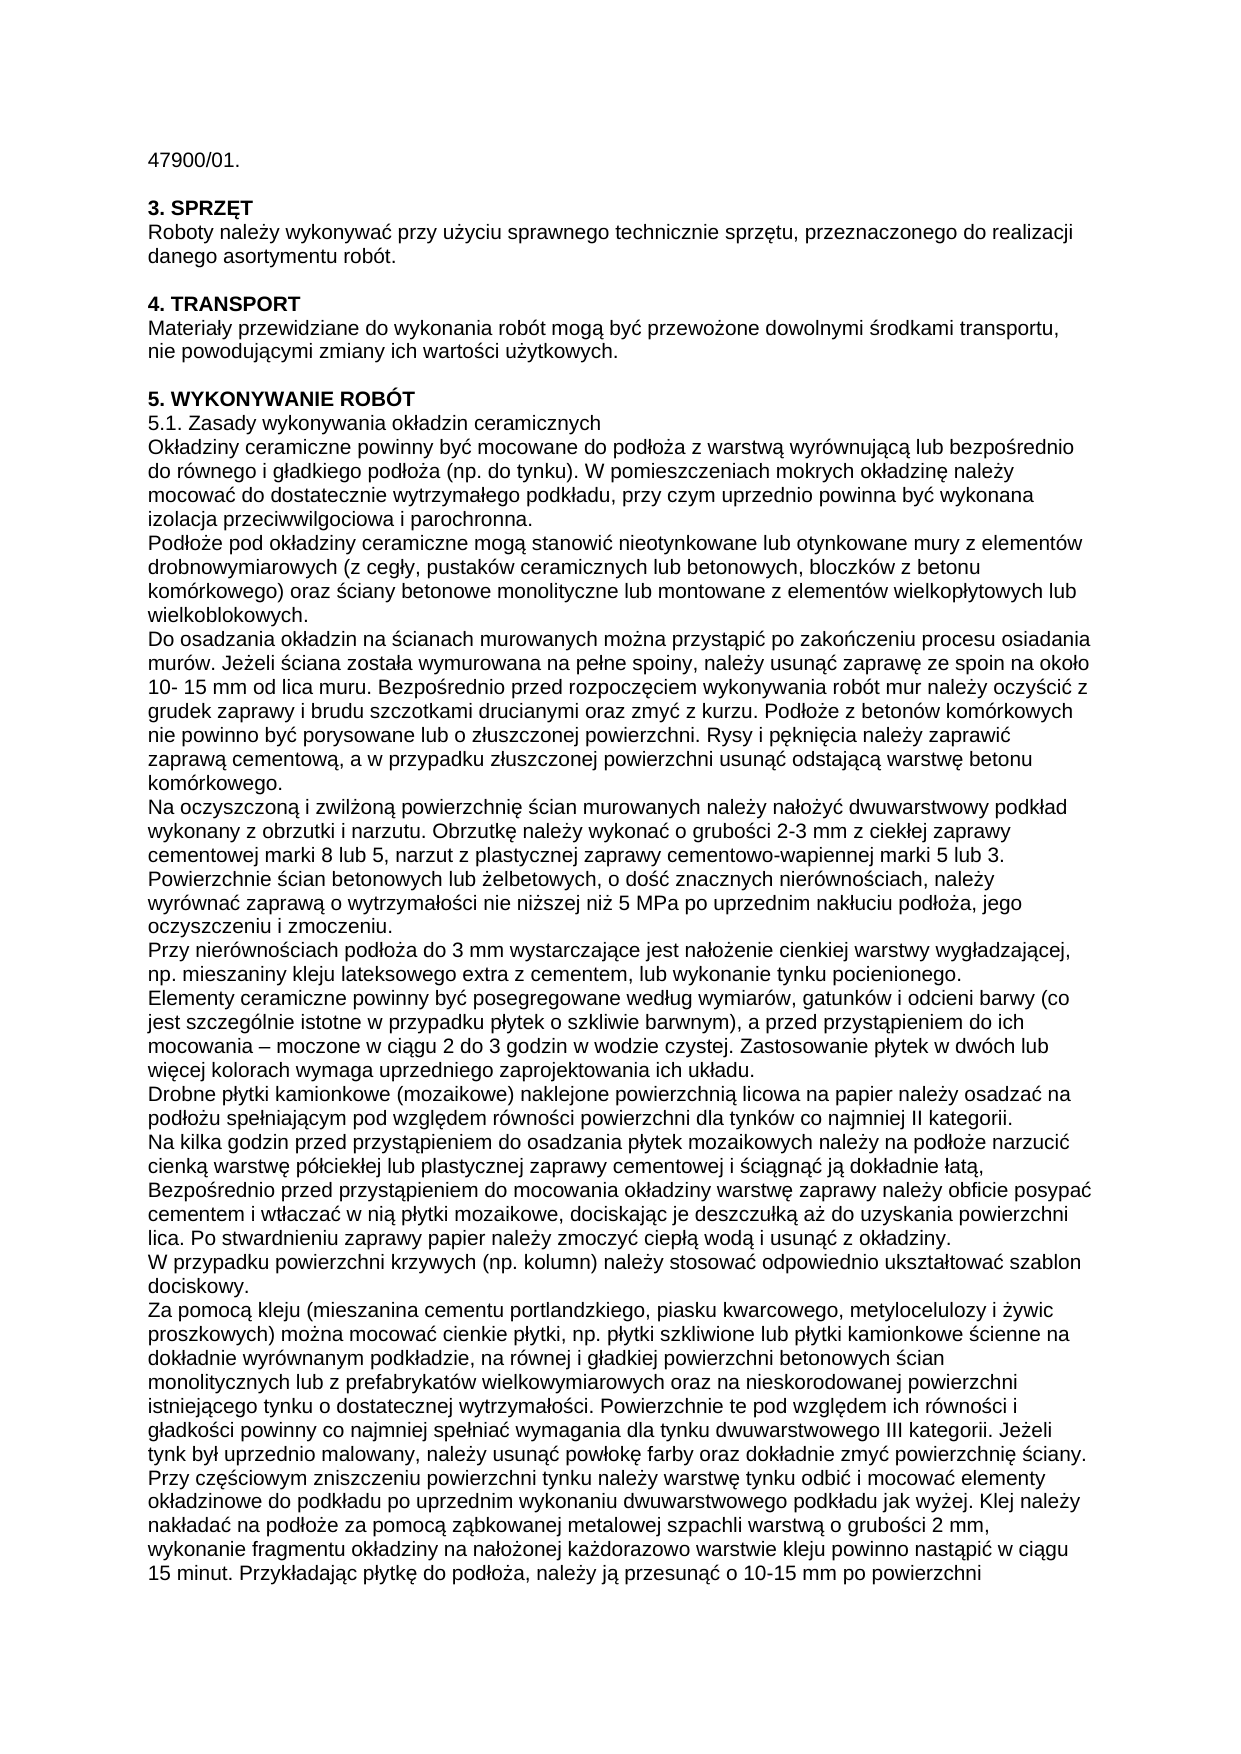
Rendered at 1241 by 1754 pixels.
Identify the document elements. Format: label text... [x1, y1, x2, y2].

text Do osadzania okładzin na ścianach murowanych można przystąpić po zakończeniu procesu osiadania [148, 627, 1093, 651]
text 47900/01. [148, 148, 1093, 172]
text Podłoże pod okładziny ceramiczne mogą stanowić nieotynkowane lub otynkowane mury z elementów [148, 531, 1093, 555]
text 5.1. Zasady wykonywania okładzin ceramicznych [148, 411, 1093, 435]
text Elementy ceramiczne powinny być posegregowane według wymiarów, gatunków i odcieni barwy (co jest szczególnie istotne w przypadku płytek o szkliwie barwnym), a przed przystąpieniem do ich mocowania – moczone w ciągu 2 do 3 godzin w wodzie czystej. Zastosowanie płytek w dwóch lub więcej kolorach wymaga uprzedniego zaprojektowania ich układu. [148, 986, 1093, 1082]
text W przypadku powierzchni krzywych (np. kolumn) należy stosować odpowiednio ukształtować szablon [148, 1250, 1093, 1274]
text 3. SPRZĘT [148, 196, 1093, 219]
text drobnowymiarowych (z cegły, pustaków ceramicznych lub betonowych, bloczków z betonu komórkowego) oraz ściany betonowe monolityczne lub montowane z elementów wielkopłytowych lub wielkoblokowych. [148, 555, 1093, 627]
text Na oczyszczoną i zwilżoną powierzchnię ścian murowanych należy nałożyć dwuwarstwowy podkład [148, 794, 1093, 818]
text 5. WYKONYWANIE ROBÓT [148, 387, 1093, 411]
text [148, 1346, 1093, 1585]
text Przy nierównościach podłoża do 3 mm wystarczające jest nałożenie cienkiej warstwy wygładzającej, np. mieszaniny kleju lateksowego extra z cementem, lub wykonanie tynku pocienionego. [148, 938, 1093, 986]
text Roboty należy wykonywać przy użyciu sprawnego technicznie sprzętu, przeznaczonego do realizacji [148, 219, 1093, 243]
text proszkowych) można mocować cienkie płytki, np. płytki szkliwione lub płytki kamionkowe ścienne na [148, 1322, 1093, 1346]
text Za pomocą kleju (mieszanina cementu portlandzkiego, piasku kwarcowego, metylocelulozy i żywic [148, 1298, 1093, 1322]
text Okładziny ceramiczne powinny być mocowane do podłoża z warstwą wyrównującą lub bezpośrednio do równego i gładkiego podłoża (np. do tynku). W pomieszczeniach mokrych okładzinę należy mocować do dostatecznie wytrzymałego podkładu, przy czym uprzednio powinna być wykonana izolacja przeciwwilgociowa i parochronna. [148, 435, 1093, 531]
text podłożu spełniającym pod względem równości powierzchni dla tynków co najmniej II kategorii. [148, 1106, 1093, 1130]
text Powierzchnie ścian betonowych lub żelbetowych, o dość znacznych nierównościach, należy wyrównać zaprawą o wytrzymałości nie niższej niż 5 MPa po uprzednim nakłuciu podłoża, jego oczyszczeniu i zmoczeniu. [148, 866, 1093, 938]
text 4. TRANSPORT [148, 291, 1093, 315]
text Na kilka godzin przed przystąpieniem do osadzania płytek mozaikowych należy na podłoże narzucić [148, 1130, 1093, 1154]
text cienką warstwę półciekłej lub plastycznej zaprawy cementowej i ściągnąć ją dokładnie łatą, Bezpośrednio przed przystąpieniem do mocowania okładziny warstwę zaprawy należy obficie posypać cementem i wtłaczać w nią płytki mozaikowe, dociskając je deszczułką aż do uzyskania powierzchni lica. Po stwardnieniu zaprawy papier należy zmoczyć ciepłą wodą i usunąć z okładziny. [148, 1154, 1093, 1250]
text Drobne płytki kamionkowe (mozaikowe) naklejone powierzchnią licowa na papier należy osadzać na [148, 1082, 1093, 1106]
text danego asortymentu robót. [148, 243, 1093, 267]
text murów. Jeżeli ściana została wymurowana na pełne spoiny, należy usunąć zaprawę ze spoin na około 10- 15 mm od lica muru. Bezpośrednio przed rozpoczęciem wykonywania robót mur należy oczyścić z grudek zaprawy i brudu szczotkami drucianymi oraz zmyć z kurzu. Podłoże z betonów komórkowych nie powinno być porysowane lub o złuszczonej powierzchni. Rysy i pęknięcia należy zaprawić zaprawą cementową, a w przypadku złuszczonej powierzchni usunąć odstającą warstwę betonu komórkowego. [148, 651, 1093, 794]
text Materiały przewidziane do wykonania robót mogą być przewożone dowolnymi środkami transportu, nie powodującymi zmiany ich wartości użytkowych. [148, 315, 1093, 363]
text dociskowy. [148, 1274, 1093, 1298]
text wykonany z obrzutki i narzutu. Obrzutkę należy wykonać o grubości 2-3 mm z ciekłej zaprawy cementowej marki 8 lub 5, narzut z plastycznej zaprawy cementowo-wapiennej marki 5 lub 3. [148, 818, 1093, 866]
